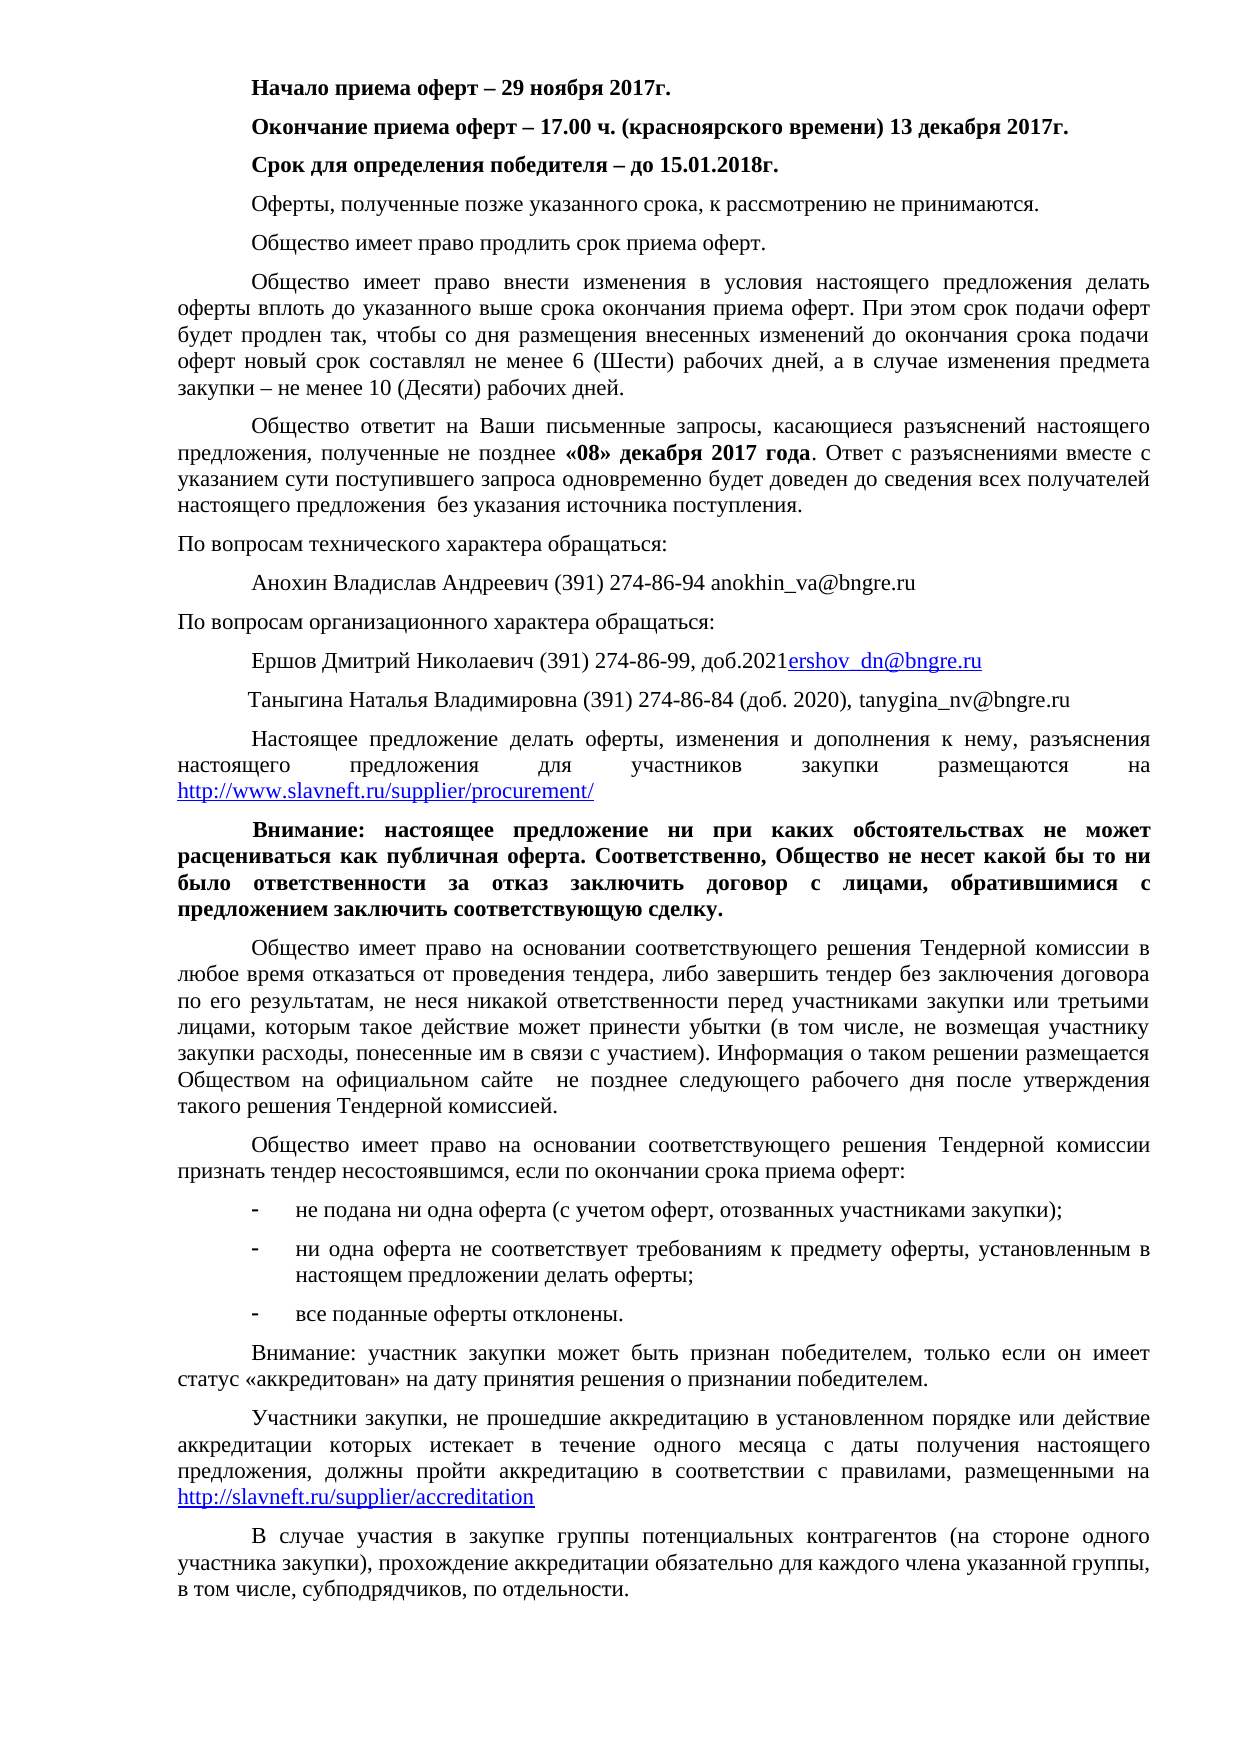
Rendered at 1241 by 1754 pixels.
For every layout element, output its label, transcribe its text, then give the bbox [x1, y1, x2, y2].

text Общество ответит на Ваши письменные запросы, касающиеся разъяснений настоящего предложения, полученные не позднее «08» декабря 2017 года. Ответ с разъяснениями вместе с указанием сути поступившего запроса одновременно будет доведен до сведения всех получателей настоящего предложения без указания источника поступления. [177, 412, 1152, 518]
text Общество имеет право продлить срок приема оферт. [177, 229, 1152, 256]
text Общество имеет право внести изменения в условия настоящего предложения делать оферты вплоть до указанного выше срока окончания приема оферт. При этом срок подачи оферт будет продлен так, чтобы со дня размещения внесенных изменений до окончания срока подачи оферт новый срок составлял не менее 6 (Шести) рабочих дней, а в случае изменения предмета закупки – не менее 10 (Десяти) рабочих дней. [177, 268, 1152, 400]
list все поданные оферты отклонены. [251, 1300, 1152, 1327]
text Общество имеет право на основании соответствующего решения Тендерной комиссии признать тендер несостоявшимся, если по окончании срока приема оферт: [177, 1131, 1152, 1184]
text Анохин Владислав Андреевич (391) 274-86-94 anokhin_va@bngre.ru [177, 569, 1152, 596]
text Окончание приема оферт – 17.00 ч. (красноярского времени) 13 декабря 2017г. [251, 113, 1152, 139]
text Таныгина Наталья Владимировна (391) 274-86-84 (доб. 2020), tanygina_nv@bngre.ru [177, 686, 1152, 712]
text Общество имеет право на основании соответствующего решения Тендерной комиссии в любое время отказаться от проведения тендера, либо завершить тендер без заключения договора по его результатам, не неся никакой ответственности перед участниками закупки или третьими лицами, которым такое действие может принести убытки (в том числе, не возмещая участнику закупки расходы, понесенные им в связи с участием). Информация о таком решении размещается Обществом на официальном сайте не позднее следующего рабочего дня после утверждения такого решения Тендерной комиссией. [177, 934, 1152, 1118]
text Оферты, полученные позже указанного срока, к рассмотрению не принимаются. [177, 190, 1152, 217]
list не подана ни одна оферта (с учетом оферт, отозванных участниками закупки); [251, 1196, 1152, 1223]
text Настоящее предложение делать оферты, изменения и дополнения к нему, разъяснения настоящего предложения для участников закупки размещаются на http://www.slavneft.ru/supplier/procurement/ [177, 724, 1152, 804]
text Срок для определения победителя – до 15.01.2018г. [251, 152, 1152, 178]
text Участники закупки, не прошедшие аккредитацию в установленном порядке или действие аккредитации которых истекает в течение одного месяца с даты получения настоящего предложения, должны пройти аккредитацию в соответствии с правилами, размещенными на http://slavneft.ru/supplier/accreditation [177, 1404, 1152, 1510]
text По вопросам технического характера обращаться: [177, 530, 1152, 557]
list ни одна оферта не соответствует требованиям к предмету оферты, установленным в настоящем предложении делать оферты; [251, 1235, 1152, 1288]
text Внимание: настоящее предложение ни при каких обстоятельствах не может расцениваться как публичная оферта. Соответственно, Общество не несет какой бы то ни было ответственности за отказ заключить договор с лицами, обратившимися с предложением заключить соответствующую сделку. [177, 816, 1152, 922]
text По вопросам организационного характера обращаться: [177, 608, 1152, 634]
text Внимание: участник закупки может быть признан победителем, только если он имеет статус «аккредитован» на дату принятия решения о признании победителем. [177, 1339, 1152, 1392]
text В случае участия в закупке группы потенциальных контрагентов (на стороне одного участника закупки), прохождение аккредитации обязательно для каждого члена указанной группы, в том числе, субподрядчиков, по отдельности. [177, 1522, 1152, 1601]
text Ершов Дмитрий Николаевич (391) 274-86-99, доб.2021ershov_dn@bngre.ru [177, 647, 1152, 673]
text Начало приема оферт – 29 ноября 2017г. [251, 74, 1152, 100]
